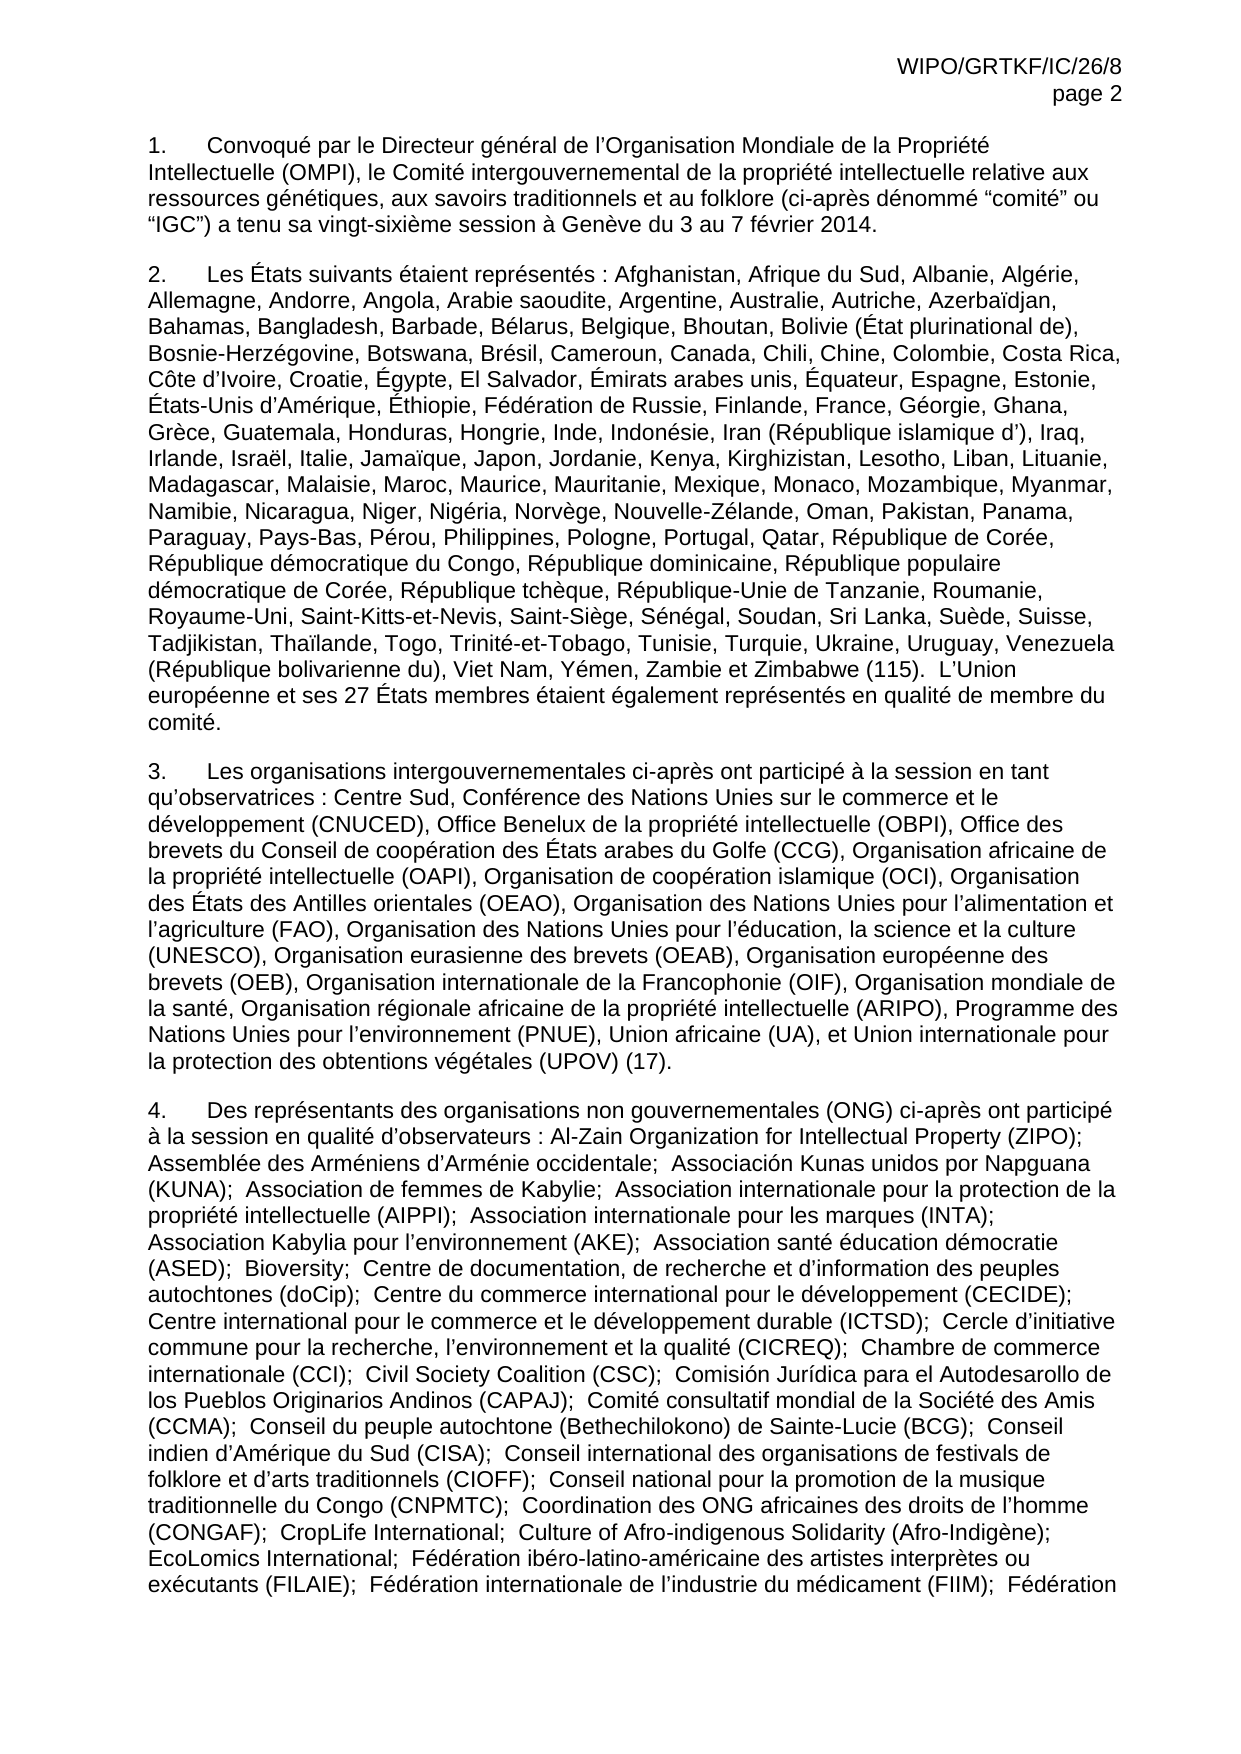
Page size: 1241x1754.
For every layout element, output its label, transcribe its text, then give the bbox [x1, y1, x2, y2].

text Les États suivants étaient représentés : Afghanistan, Afrique du Sud, Albanie, Algérie, Allemagne, Andorre, Angola, Arabie saoudite, Argentine, Australie, Autriche, Azerbaïdjan, Bahamas, Bangladesh, Barbade, Bélarus, Belgique, Bhoutan, Bolivie (État plurinational de), Bosnie-Herzégovine, Botswana, Brésil, Cameroun, Canada, Chili, Chine, Colombie, Costa Rica, Côte d’Ivoire, Croatie, Égypte, El Salvador, Émirats arabes unis, Équateur, Espagne, Estonie, États-Unis d’Amérique, Éthiopie, Fédération de Russie, Finlande, France, Géorgie, Ghana, Grèce, Guatemala, Honduras, Hongrie, Inde, Indonésie, Iran (République islamique d’), Iraq, Irlande, Israël, Italie, Jamaïque, Japon, Jordanie, Kenya, Kirghizistan, Lesotho, Liban, Lituanie, Madagascar, Malaisie, Maroc, Maurice, Mauritanie, Mexique, Monaco, Mozambique, Myanmar, Namibie, Nicaragua, Niger, Nigéria, Norvège, Nouvelle-Zélande, Oman, Pakistan, Panama, Paraguay, Pays-Bas, Pérou, Philippines, Pologne, Portugal, Qatar, République de Corée, République démocratique du Congo, République dominicaine, République populaire démocratique de Corée, République tchèque, République-Unie de Tanzanie, Roumanie, Royaume-Uni, Saint-Kitts-et-Nevis, Saint-Siège, Sénégal, Soudan, Sri Lanka, Suède, Suisse, Tadjikistan, Thaïlande, Togo, Trinité-et-Tobago, Tunisie, Turquie, Ukraine, Uruguay, Venezuela (République bolivarienne du), Viet Nam, Yémen, Zambie et Zimbabwe (115). L’Union européenne et ses 27 États membres étaient également représentés en qualité de membre du comité. [148, 261, 1122, 735]
text Les organisations intergouvernementales ci-après ont participé à la session en tant qu’observatrices : Centre Sud, Conférence des Nations Unies sur le commerce et le développement (CNUCED), Office Benelux de la propriété intellectuelle (OBPI), Office des brevets du Conseil de coopération des États arabes du Golfe (CCG), Organisation africaine de la propriété intellectuelle (OAPI), Organisation de coopération islamique (OCI), Organisation des États des Antilles orientales (OEAO), Organisation des Nations Unies pour l’alimentation et l’agriculture (FAO), Organisation des Nations Unies pour l’éducation, la science et la culture (UNESCO), Organisation eurasienne des brevets (OEAB), Organisation européenne des brevets (OEB), Organisation internationale de la Francophonie (OIF), Organisation mondiale de la santé, Organisation régionale africaine de la propriété intellectuelle (ARIPO), Programme des Nations Unies pour l’environnement (PNUE), Union africaine (UA), et Union internationale pour la protection des obtentions végétales (UPOV) (17). [148, 758, 1122, 1074]
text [148, 1097, 1122, 1598]
text Convoqué par le Directeur général de l’Organisation Mondiale de la Propriété Intellectuelle (OMPI), le Comité intergouvernemental de la propriété intellectuelle relative aux ressources génétiques, aux savoirs traditionnels et au folklore (ci-après dénommé “comité” ou “IGC”) a tenu sa vingt-sixième session à Genève du 3 au 7 février 2014. [148, 132, 1122, 238]
